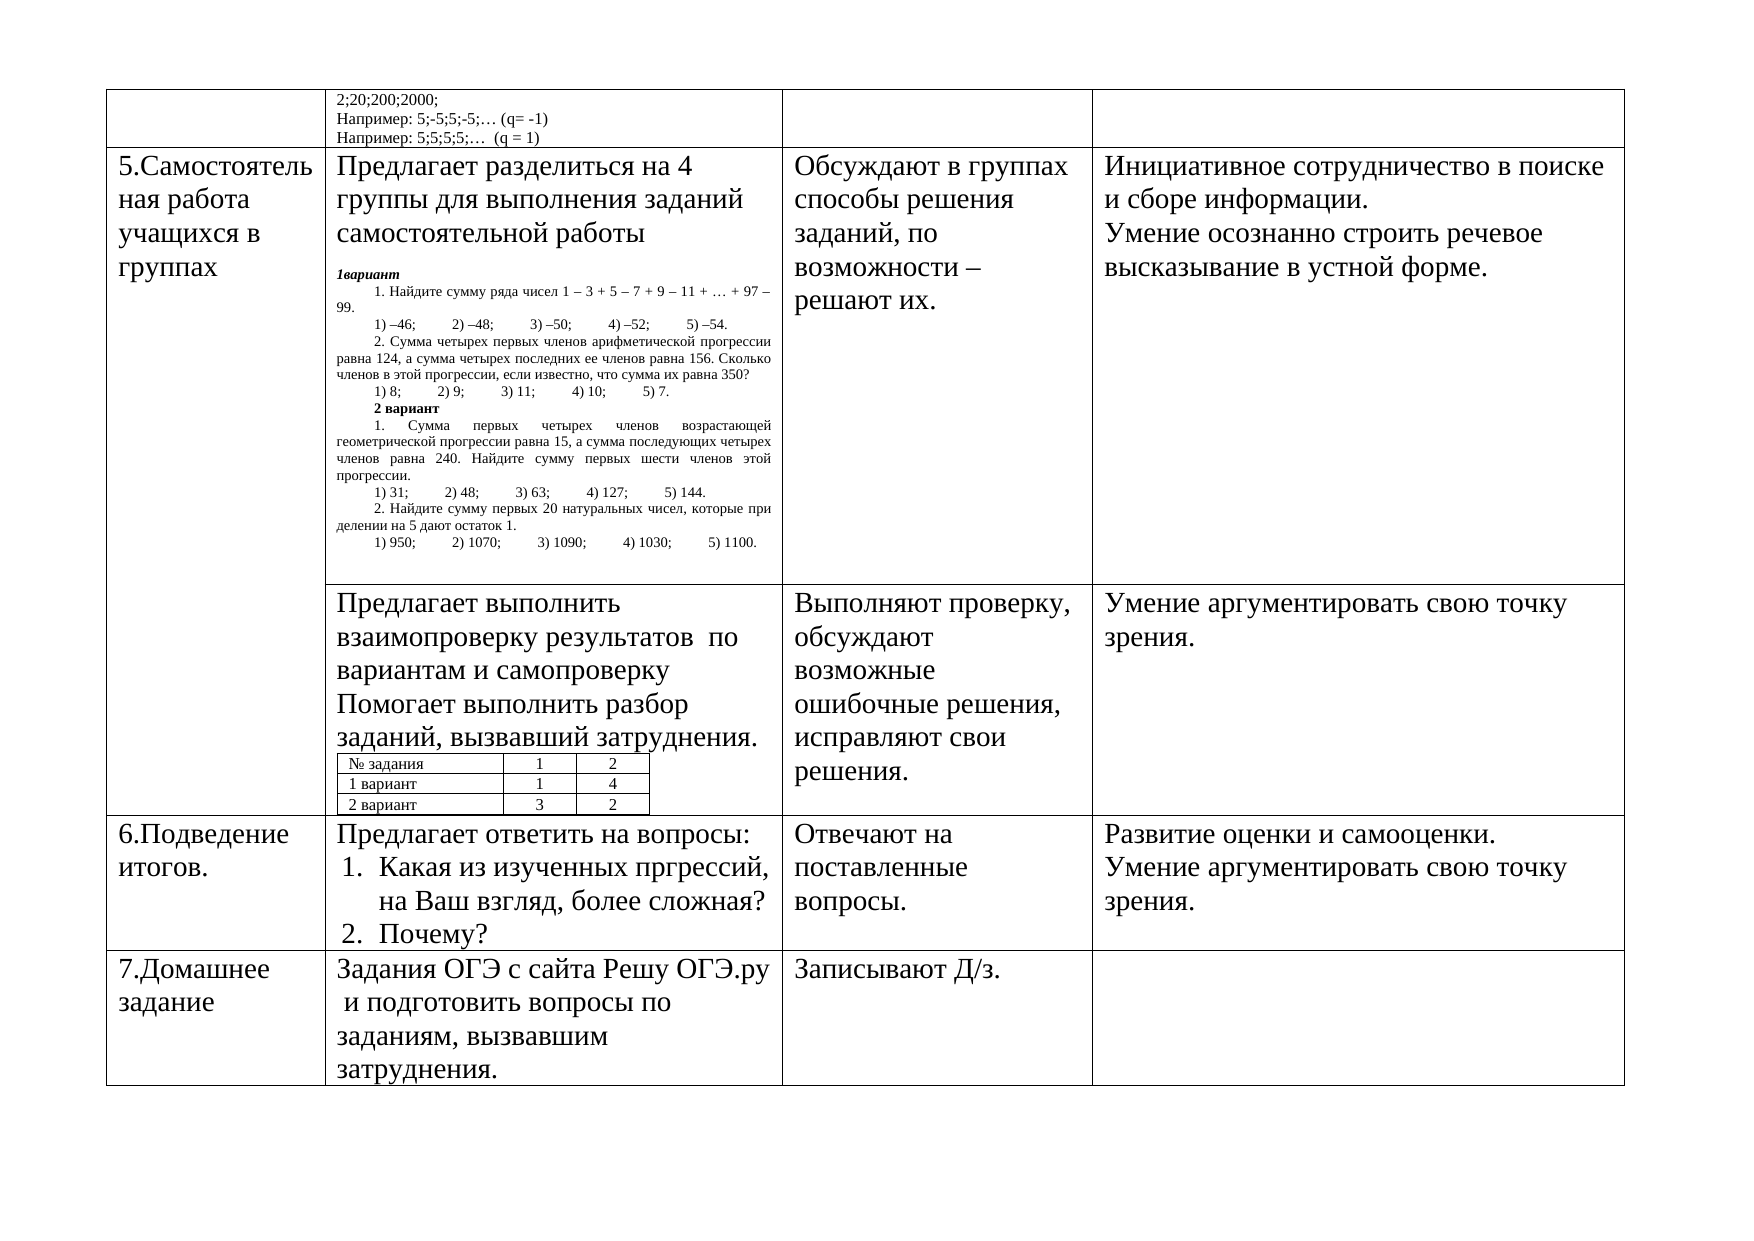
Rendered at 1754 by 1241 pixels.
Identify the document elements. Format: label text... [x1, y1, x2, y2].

table_cell Отвечают на поставленные вопросы. [783, 816, 1092, 950]
table_cell 5.Самостоятельная работа учащихся в группах [107, 148, 325, 815]
table_cell Записывают Д/з. [783, 951, 1092, 1085]
table_cell Предлагает выполнить взаимопроверку результатов по вариантам и самопроверку Помогает выполнить разбор заданий, вызвавший затруднения. [326, 585, 782, 815]
table_cell Предлагает ответить на вопросы: Какая из изученных пргрессий, на Ваш взгляд, более сложная? Почему? [326, 816, 782, 950]
table_cell [1093, 951, 1624, 1085]
table_cell Инициативное сотрудничество в поиске и сборе информации. Умение осознанно строить речевое высказывание в устной форме. [1093, 148, 1624, 584]
table_cell Умение аргументировать свою точку зрения. [1093, 585, 1624, 815]
table_cell Обсуждают в группах способы решения заданий, по возможности – решают их. [783, 148, 1092, 584]
table_cell 6.Подведение итогов. [107, 816, 325, 950]
table_cell 7.Домашнее задание [107, 951, 325, 1085]
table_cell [326, 90, 782, 147]
table_cell Задания ОГЭ с сайта Решу ОГЭ.ру и подготовить вопросы по заданиям, вызвавшим затруднения. [326, 951, 782, 1085]
table_cell Предлагает разделиться на 4 группы для выполнения заданий самостоятельной работы 1вариант 1. Найдите сумму ряда чисел 1 – 3 + 5 – 7 + 9 – 11 + … + 97 – 99. 1) –46; 2) –48; 3) –50; 4) –52; 5) –54. 2. Сумма четырех первых членов арифметической прогрессии равна 124, а сумма четырех последних ее членов равна 156. Сколько членов в этой прогрессии, если известно, что сумма их равна 350? 1) 8; 2) 9; 3) 11; 4) 10; 5) 7. 2 вариант 1. Сумма первых четырех членов возрастающей геометрической прогрессии равна 15, а сумма последующих четырех членов равна 240. Найдите сумму первых шести членов этой прогрессии. 1) 31; 2) 48; 3) 63; 4) 127; 5) 144. 2. Найдите сумму первых 20 натуральных чисел, которые при делении на 5 дают остаток 1. 1) 950; 2) 1070; 3) 1090; 4) 1030; 5) 1100. [326, 148, 782, 584]
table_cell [1093, 90, 1624, 147]
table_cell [783, 90, 1092, 147]
table_cell Развитие оценки и самооценки. Умение аргументировать свою точку зрения. [1093, 816, 1624, 950]
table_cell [107, 90, 325, 147]
table_cell Выполняют проверку, обсуждают возможные ошибочные решения, исправляют свои решения. [783, 585, 1092, 815]
